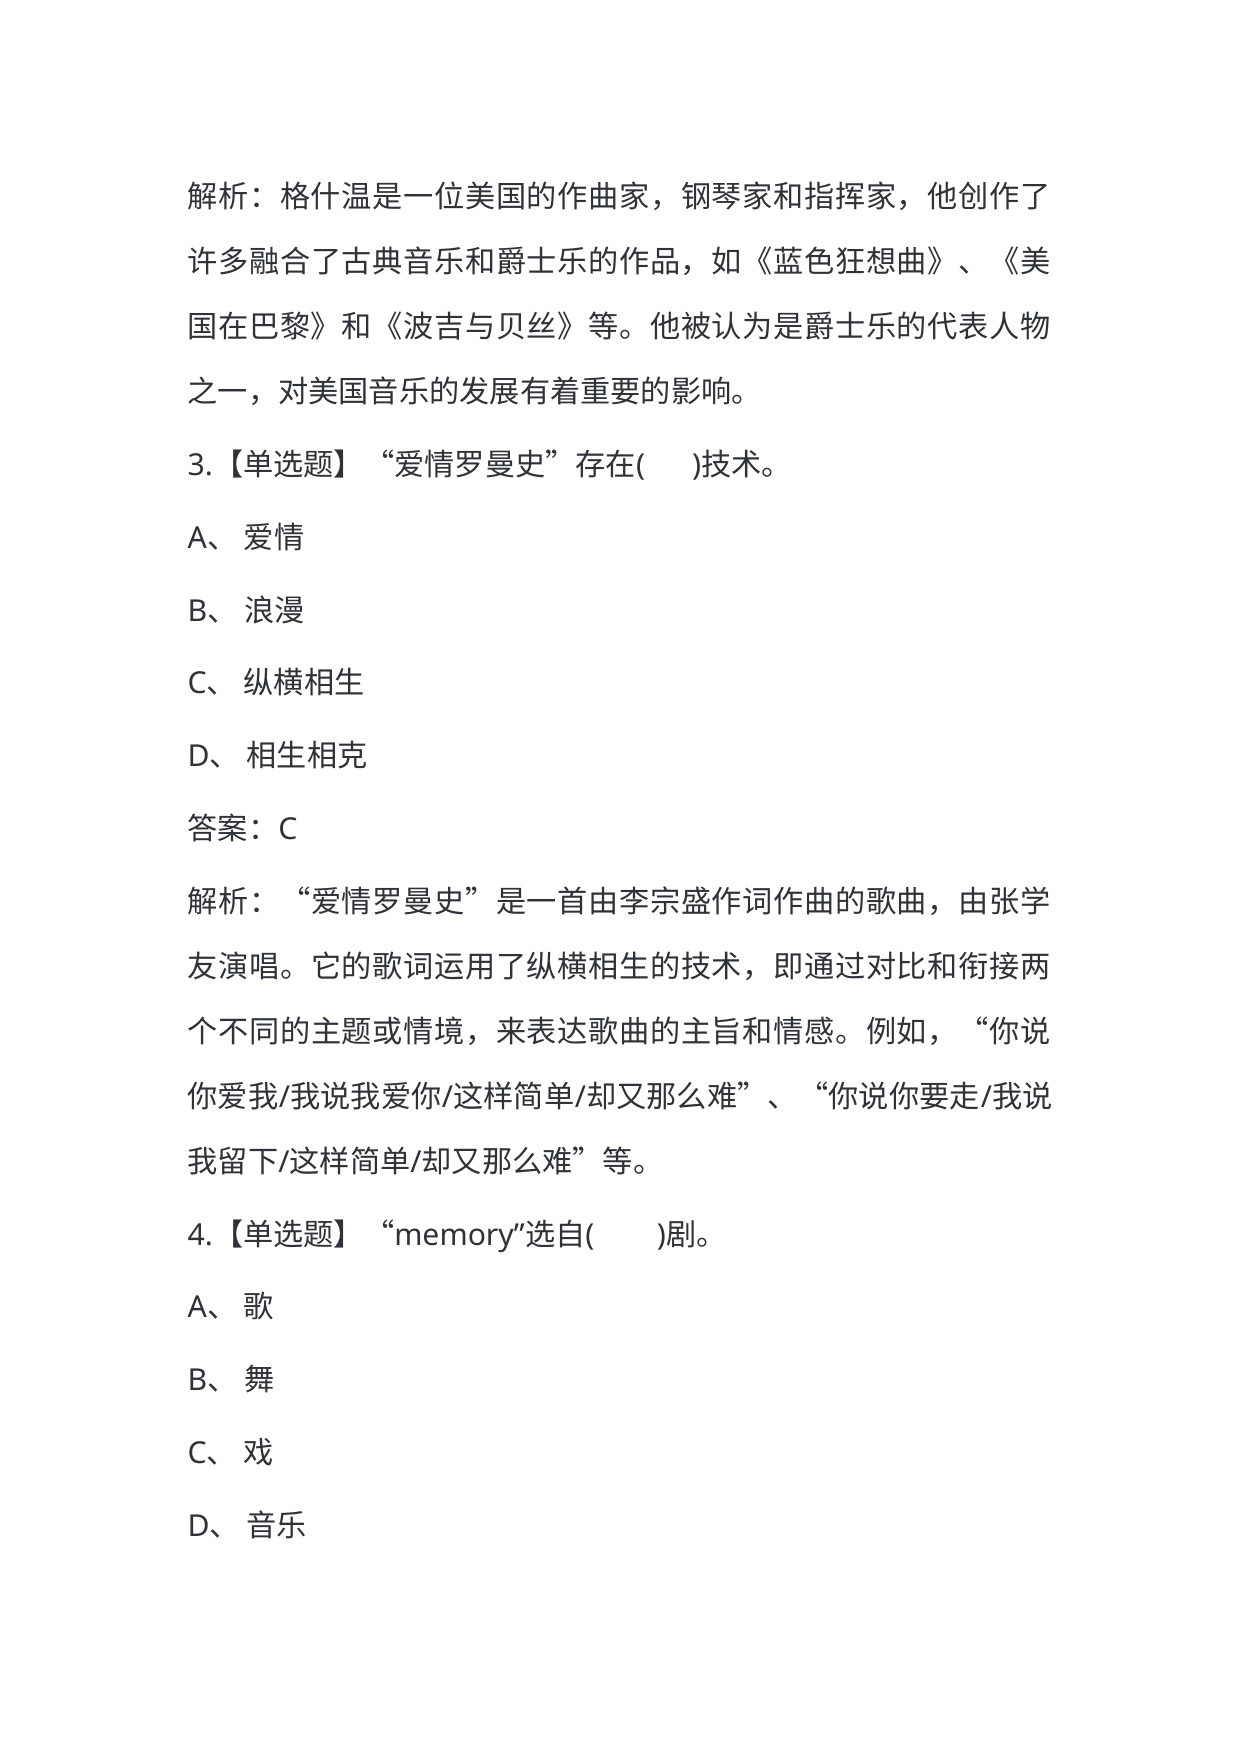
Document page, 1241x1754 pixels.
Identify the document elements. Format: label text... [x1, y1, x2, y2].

text 4.【单选题】“memory”选自( )剧。 [187, 1199, 1053, 1264]
text B、 浪漫 [187, 575, 1053, 640]
text B、 舞 [187, 1345, 1053, 1410]
text A、 爱情 [187, 503, 1053, 568]
text 解析：“爱情罗曼史”是一首由李宗盛作词作曲的歌曲，由张学友演唱。它的歌词运用了纵横相生的技术，即通过对比和衔接两个不同的主题或情境，来表达歌曲的主旨和情感。例如，“你说你爱我/我说我爱你/这样简单/却又那么难”、“你说你要走/我说我留下/这样简单/却又那么难”等。 [187, 867, 1053, 1192]
text D、 音乐 [187, 1491, 1053, 1556]
text A、 歌 [187, 1272, 1053, 1337]
text 答案：C [187, 794, 1053, 859]
text 解析：格什温是一位美国的作曲家，钢琴家和指挥家，他创作了许多融合了古典音乐和爵士乐的作品，如《蓝色狂想曲》、《美国在巴黎》和《波吉与贝丝》等。他被认为是爵士乐的代表人物之一，对美国音乐的发展有着重要的影响。 [187, 162, 1053, 422]
text 3.【单选题】“爱情罗曼史”存在( )技术。 [187, 430, 1053, 495]
text C、 纵横相生 [187, 648, 1053, 713]
text C、 戏 [187, 1418, 1053, 1483]
text D、 相生相克 [187, 721, 1053, 786]
